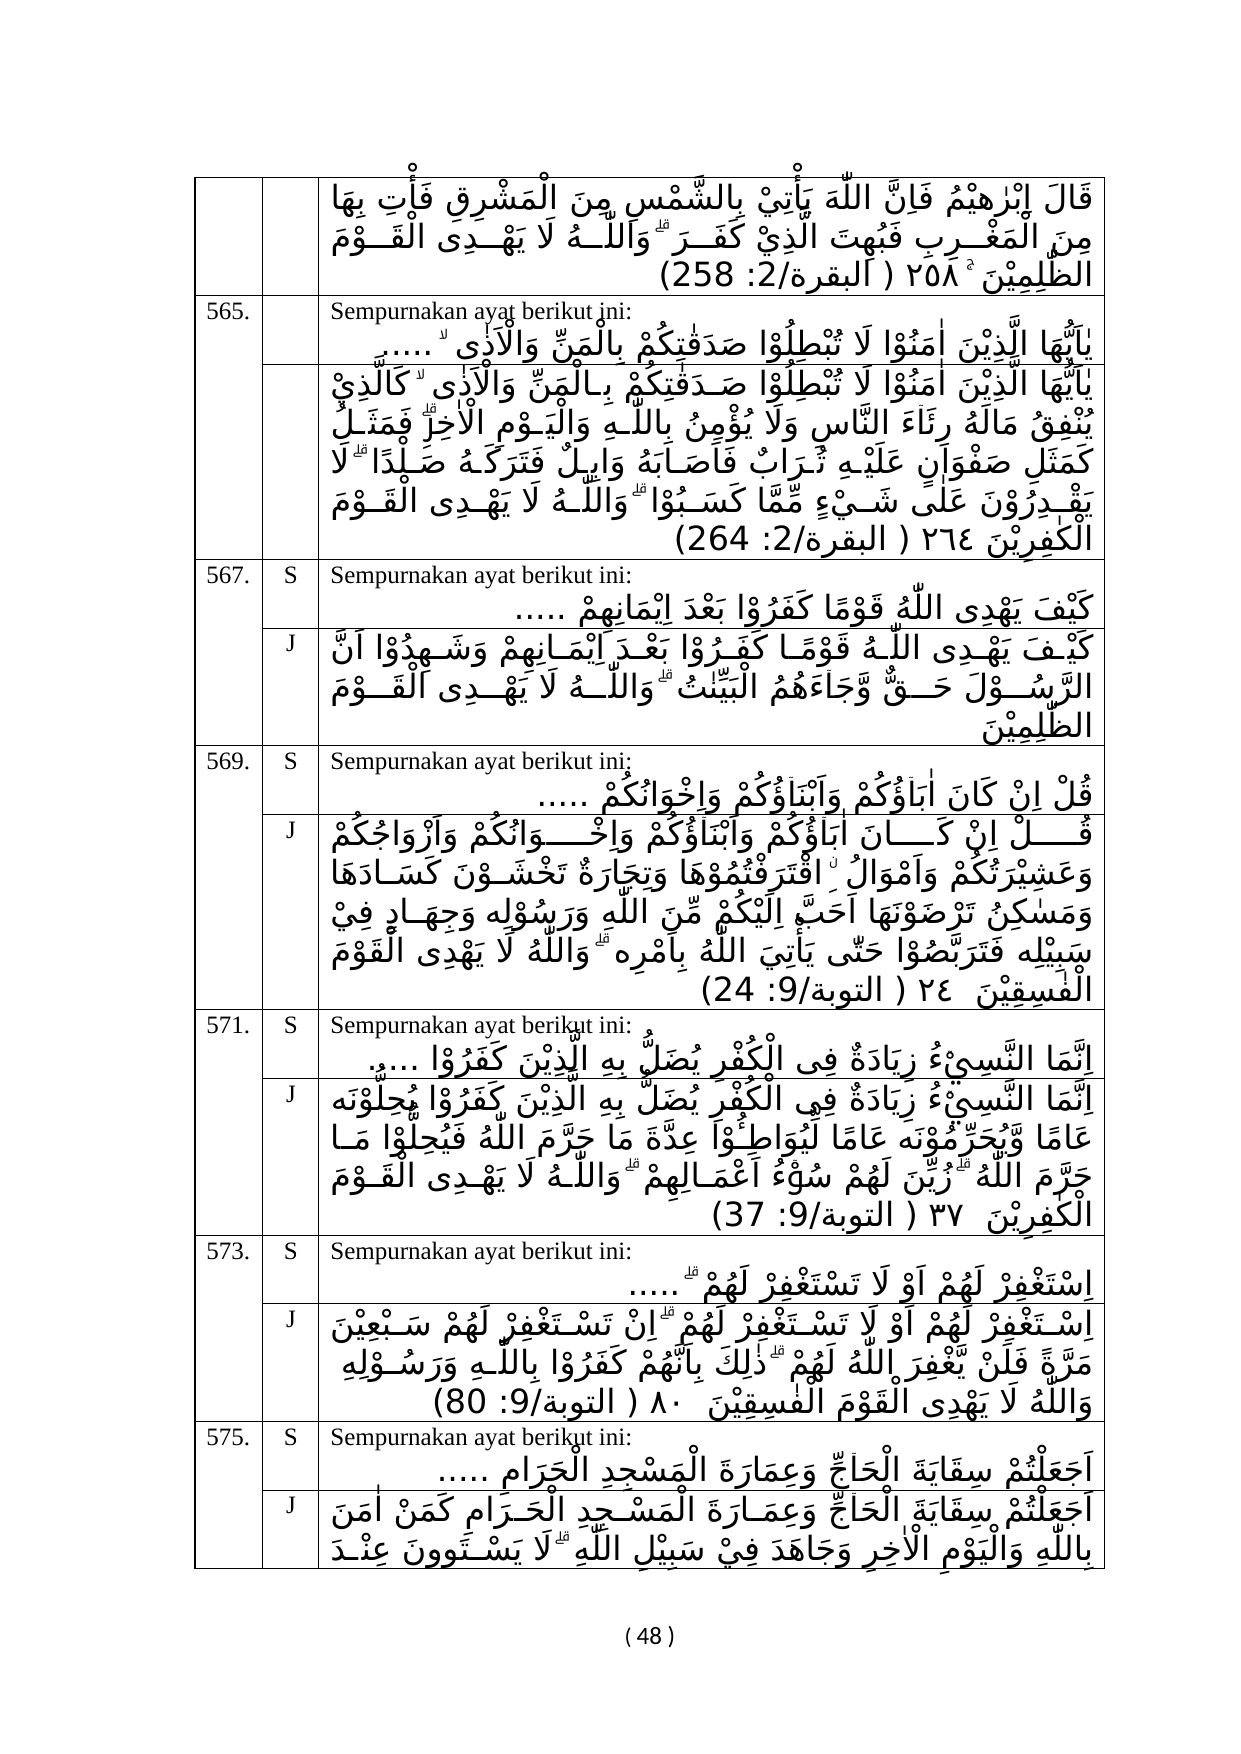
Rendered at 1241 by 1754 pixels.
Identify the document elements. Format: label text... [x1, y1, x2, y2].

table_cell Sempurnakan ayat berikut ini: كَيْفَ يَهْدِى اللّٰهُ قَوْمًا كَفَرُوْا بَعْدَ اِيْمَانِهِمْ ..... [319, 560, 1104, 627]
table_cell [196, 1010, 262, 1235]
table_cell J [263, 178, 318, 295]
table_cell S [263, 1010, 318, 1078]
table_cell يٰاَيُّهَا الَّذِيْنَ اٰمَنُوْا لَا تُبْطِلُوْا صَدَقٰتِكُمْ بِالْمَنِّ وَالْاَذٰى ۙ كَالَّذِيْ يُنْفِقُ مَالَهُ رِئَاۤءَ النَّاسِ وَلَا يُؤْمِنُ بِاللّٰهِ وَالْيَوْمِ الْاٰخِرِۗ فَمَثَلُ كَمَثَلِ صَفْوَانٍ عَلَيْهِ تُرَابٌ فَاَصَابَهُ وَابِلٌ فَتَرَكَهُ صَلْدًا ۗ لَا يَقْدِرُوْنَ عَلٰى شَيْءٍ مِّمَّا كَسَبُوْا ۗ وَاللّٰهُ لَا يَهْدِى الْقَوْمَ الْكٰفِرِيْنَ ٢٦٤ ( البقرة/2: 264) [319, 365, 1104, 559]
table_cell Sempurnakan ayat berikut ini: اَجَعَلْتُمْ سِقَايَةَ الْحَاۤجِّ وَعِمَارَةَ الْمَسْجِدِ الْحَرَامِ ..... [319, 1422, 1104, 1489]
table_cell S [263, 560, 318, 627]
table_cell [319, 178, 1104, 295]
table_cell [196, 560, 262, 745]
table_cell Sempurnakan ayat berikut ini: يٰاَيُّهَا الَّذِيْنَ اٰمَنُوْا لَا تُبْطِلُوْا صَدَقٰتِكُمْ بِالْمَنِّ وَالْاَذٰى ۙ ..... [319, 296, 1104, 363]
table_cell [196, 746, 262, 1009]
table_cell S [263, 1422, 318, 1489]
table_cell S [263, 1236, 318, 1303]
table_cell J [263, 815, 318, 1009]
table_cell اِنَّمَا النَّسِيْۤءُ زِيَادَةٌ فِى الْكُفْرِ يُضَلُّ بِهِ الَّذِيْنَ كَفَرُوْا يُحِلُّوْنَه عَامًا وَّيُحَرِّمُوْنَه عَامًا لِّيُوَاطِـُٔوْا عِدَّةَ مَا حَرَّمَ اللّٰهُ فَيُحِلُّوْا مَا حَرَّمَ اللّٰهُ ۗ زُيِّنَ لَهُمْ سُوْۤءُ اَعْمَالِهِمْ ۗ وَاللّٰهُ لَا يَهْدِى الْقَوْمَ الْكٰفِرِيْنَ ٣٧ ( التوبة/9: 37) [319, 1079, 1104, 1235]
table_cell كَيْفَ يَهْدِى اللّٰهُ قَوْمًا كَفَرُوْا بَعْدَ اِيْمَانِهِمْ وَشَهِدُوْا اَنَّ الرَّسُوْلَ حَقٌّ وَّجَاۤءَهُمُ الْبَيِّنٰتُ ۗ وَاللّٰهُ لَا يَهْدِى الْقَوْمَ الظّٰلِمِيْنَ [319, 629, 1104, 745]
table_cell S [263, 746, 318, 814]
table_cell Sempurnakan ayat berikut ini: اِسْتَغْفِرْ لَهُمْ اَوْ لَا تَسْتَغْفِرْ لَهُمْ ۗ ..... [319, 1236, 1104, 1303]
table_cell J [263, 1304, 318, 1421]
table_cell [263, 296, 318, 363]
table_cell Sempurnakan ayat berikut ini: اِنَّمَا النَّسِيْۤءُ زِيَادَةٌ فِى الْكُفْرِ يُضَلُّ بِهِ الَّذِيْنَ كَفَرُوْا ..... [319, 1010, 1104, 1078]
table_cell J [263, 629, 318, 745]
table_cell J [263, 1491, 318, 1568]
table_cell [263, 365, 318, 559]
table_cell Sempurnakan ayat berikut ini: قُلْ اِنْ كَانَ اٰبَاۤؤُكُمْ وَاَبْنَاۤؤُكُمْ وَاِخْوَانُكُمْ ..... [319, 746, 1104, 814]
table_cell [196, 1236, 262, 1421]
table_cell اِسْتَغْفِرْ لَهُمْ اَوْ لَا تَسْتَغْفِرْ لَهُمْ ۗ اِنْ تَسْتَغْفِرْ لَهُمْ سَبْعِيْنَ مَرَّةً فَلَنْ يَّغْفِرَ اللّٰهُ لَهُمْ ۗ ذٰلِكَ بِاَنَّهُمْ كَفَرُوْا بِاللّٰهِ وَرَسُوْلِهِ ۗ وَاللّٰهُ لَا يَهْدِى الْقَوْمَ الْفٰسِقِيْنَ ٨٠ ( التوبة/9: 80) [319, 1304, 1104, 1421]
table_cell [196, 296, 262, 559]
table_cell [196, 1422, 262, 1568]
table_cell J [263, 1079, 318, 1235]
table_cell قُلْ اِنْ كَانَ اٰبَاۤؤُكُمْ وَاَبْنَاۤؤُكُمْ وَاِخْوَانُكُمْ وَاَزْوَاجُكُمْ وَعَشِيْرَتُكُمْ وَاَمْوَالُ ِۨ اقْتَرَفْتُمُوْهَا وَتِجَارَةٌ تَخْشَوْنَ كَسَادَهَا وَمَسٰكِنُ تَرْضَوْنَهَا اَحَبَّ اِلَيْكُمْ مِّنَ اللّٰهِ وَرَسُوْلِه وَجِهَادٍ فِيْ سَبِيْلِه فَتَرَبَّصُوْا حَتّٰى يَأْتِيَ اللّٰهُ بِاَمْرِه ۗ وَاللّٰهُ لَا يَهْدِى الْقَوْمَ الْفٰسِقِيْنَ ٢٤ ( التوبة/9: 24) [319, 815, 1104, 1009]
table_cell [319, 1491, 1104, 1568]
